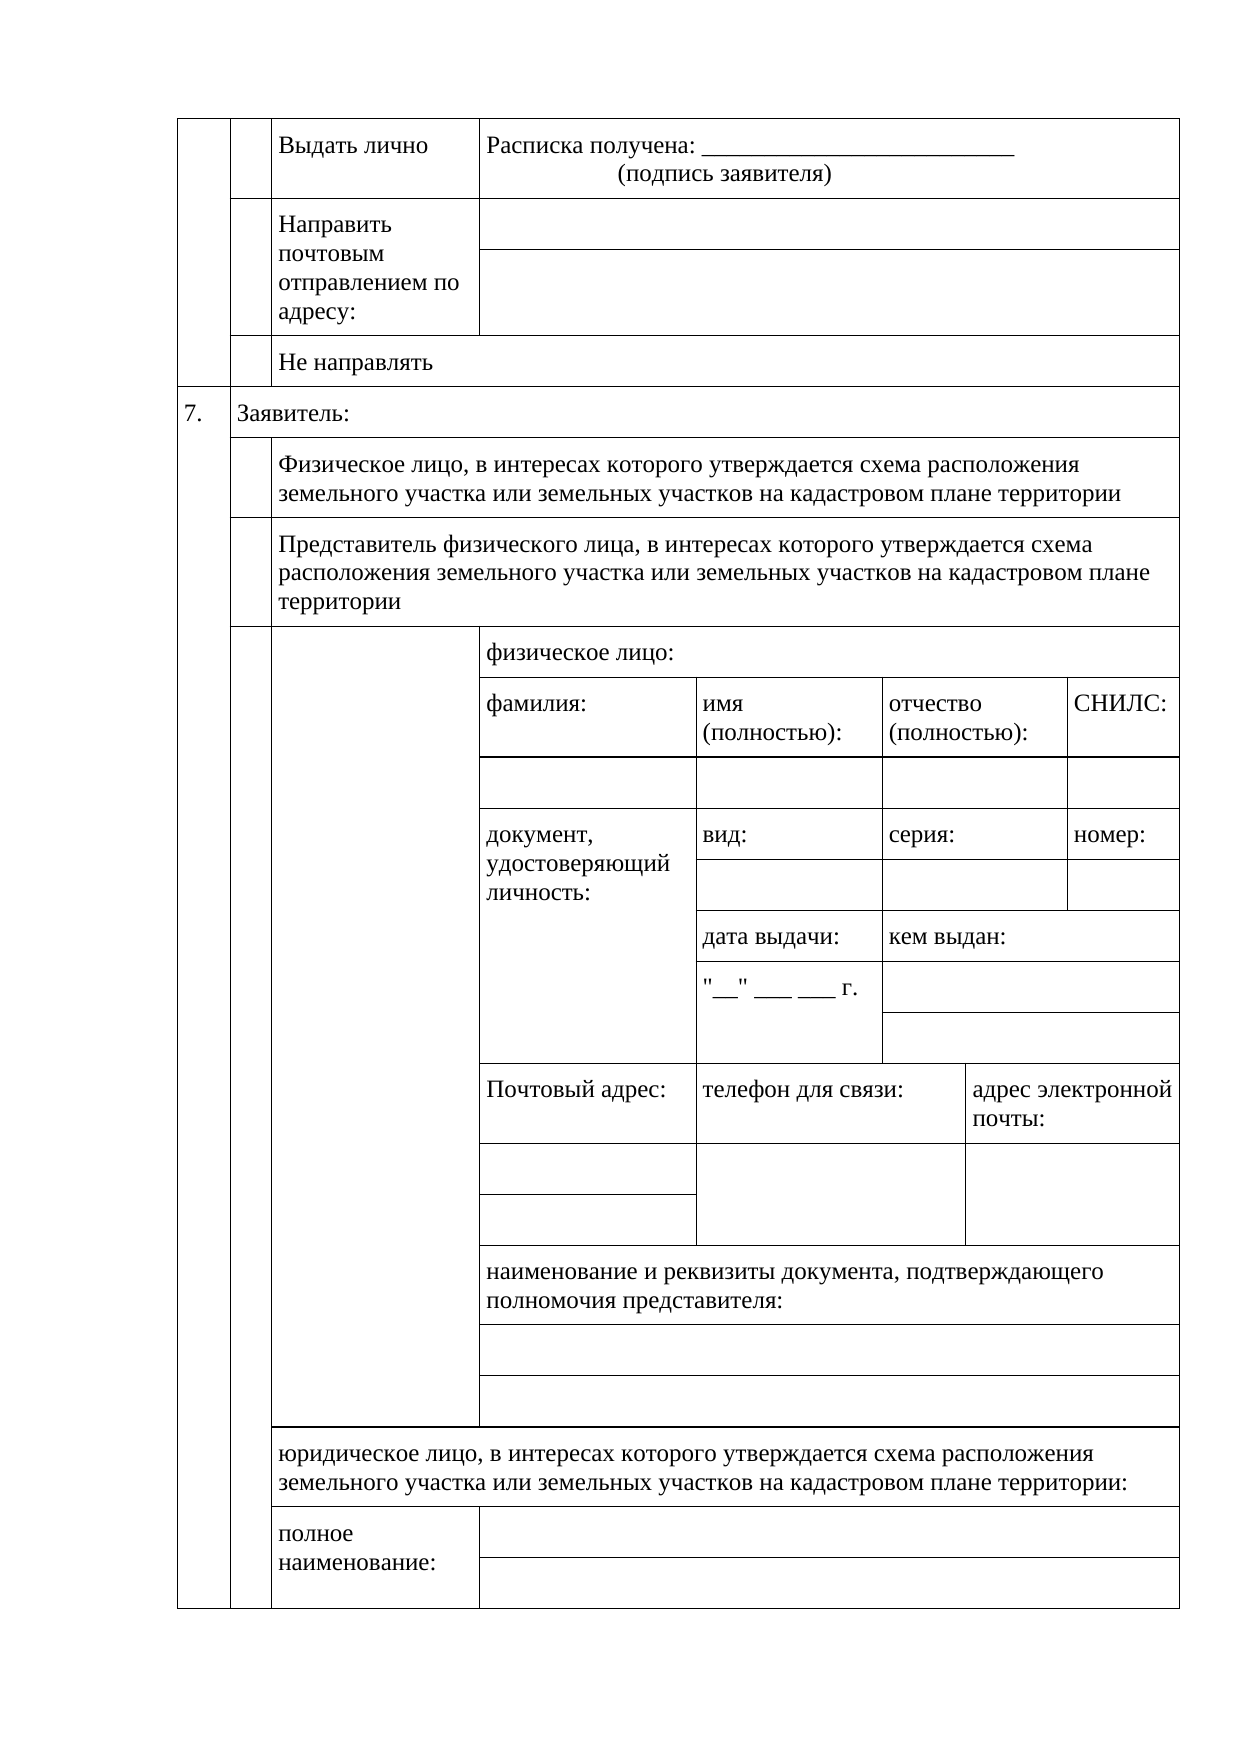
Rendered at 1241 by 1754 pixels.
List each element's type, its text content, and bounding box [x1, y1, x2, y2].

table_cell наименование и реквизиты документа, подтверждающего полномочия представителя: [480, 1246, 1179, 1324]
table_cell дата выдачи: [697, 911, 882, 961]
table_cell [883, 758, 1067, 807]
table_cell документ, удостоверяющий личность: [480, 809, 696, 1063]
table_cell Почтовый адрес: [480, 1064, 696, 1142]
table_cell [480, 758, 696, 807]
table_cell телефон для связи: [697, 1064, 965, 1142]
table_cell имя (полностью): [697, 678, 882, 756]
table_cell [480, 1195, 696, 1244]
table_cell Не направлять [272, 336, 1179, 386]
table_cell серия: [883, 809, 1067, 858]
table_cell СНИЛС: [1068, 678, 1179, 756]
table_cell [272, 627, 479, 1426]
table_cell [480, 199, 1179, 249]
table_cell [480, 1507, 1179, 1557]
table_cell [697, 860, 882, 909]
table_cell [231, 336, 271, 386]
table_cell [697, 1144, 965, 1244]
table_cell Физическое лицо, в интересах которого утверждается схема расположения земельного участка или земельных участков на кадастровом плане территории [272, 438, 1179, 517]
table_cell [1068, 758, 1179, 807]
table_cell 6. [178, 119, 230, 386]
table_cell [231, 119, 271, 198]
table_cell вид: [697, 809, 882, 858]
table_cell номер: [1068, 809, 1179, 858]
table_cell Выдать лично [272, 119, 479, 198]
table_cell Заявитель: [231, 387, 1179, 437]
table_cell [480, 1558, 1179, 1608]
table_cell [966, 1144, 1179, 1244]
table_cell фамилия: [480, 678, 696, 756]
table_cell юридическое лицо, в интересах которого утверждается схема расположения земельного участка или земельных участков на кадастровом плане территории: [272, 1428, 1179, 1506]
table_cell 7. [178, 387, 230, 1608]
table_cell [480, 250, 1179, 335]
table_cell [883, 962, 1179, 1012]
table_cell [480, 1376, 1179, 1426]
table_cell кем выдан: [883, 911, 1179, 961]
table_cell [231, 438, 271, 517]
table_cell Расписка получена: _________________________ (подпись заявителя) [480, 119, 1179, 198]
table_cell [883, 1013, 1179, 1063]
table_cell [231, 627, 271, 1608]
table_cell полное наименование: [272, 1507, 479, 1608]
table_cell Направить почтовым отправлением по адресу: [272, 199, 479, 335]
table_cell "__" ___ ___ г. [697, 962, 882, 1063]
table_cell [883, 860, 1067, 909]
table_cell Представитель физического лица, в интересах которого утверждается схема расположения земельного участка или земельных участков на кадастровом плане территории [272, 518, 1179, 626]
table_cell [480, 1325, 1179, 1375]
table_cell [480, 1144, 696, 1193]
table_cell адрес электронной почты: [966, 1064, 1179, 1142]
table_cell отчество (полностью): [883, 678, 1067, 756]
table_cell [231, 518, 271, 626]
table_cell [1068, 860, 1179, 909]
table_cell [231, 199, 271, 335]
table_cell физическое лицо: [480, 627, 1179, 677]
table_cell [697, 758, 882, 807]
